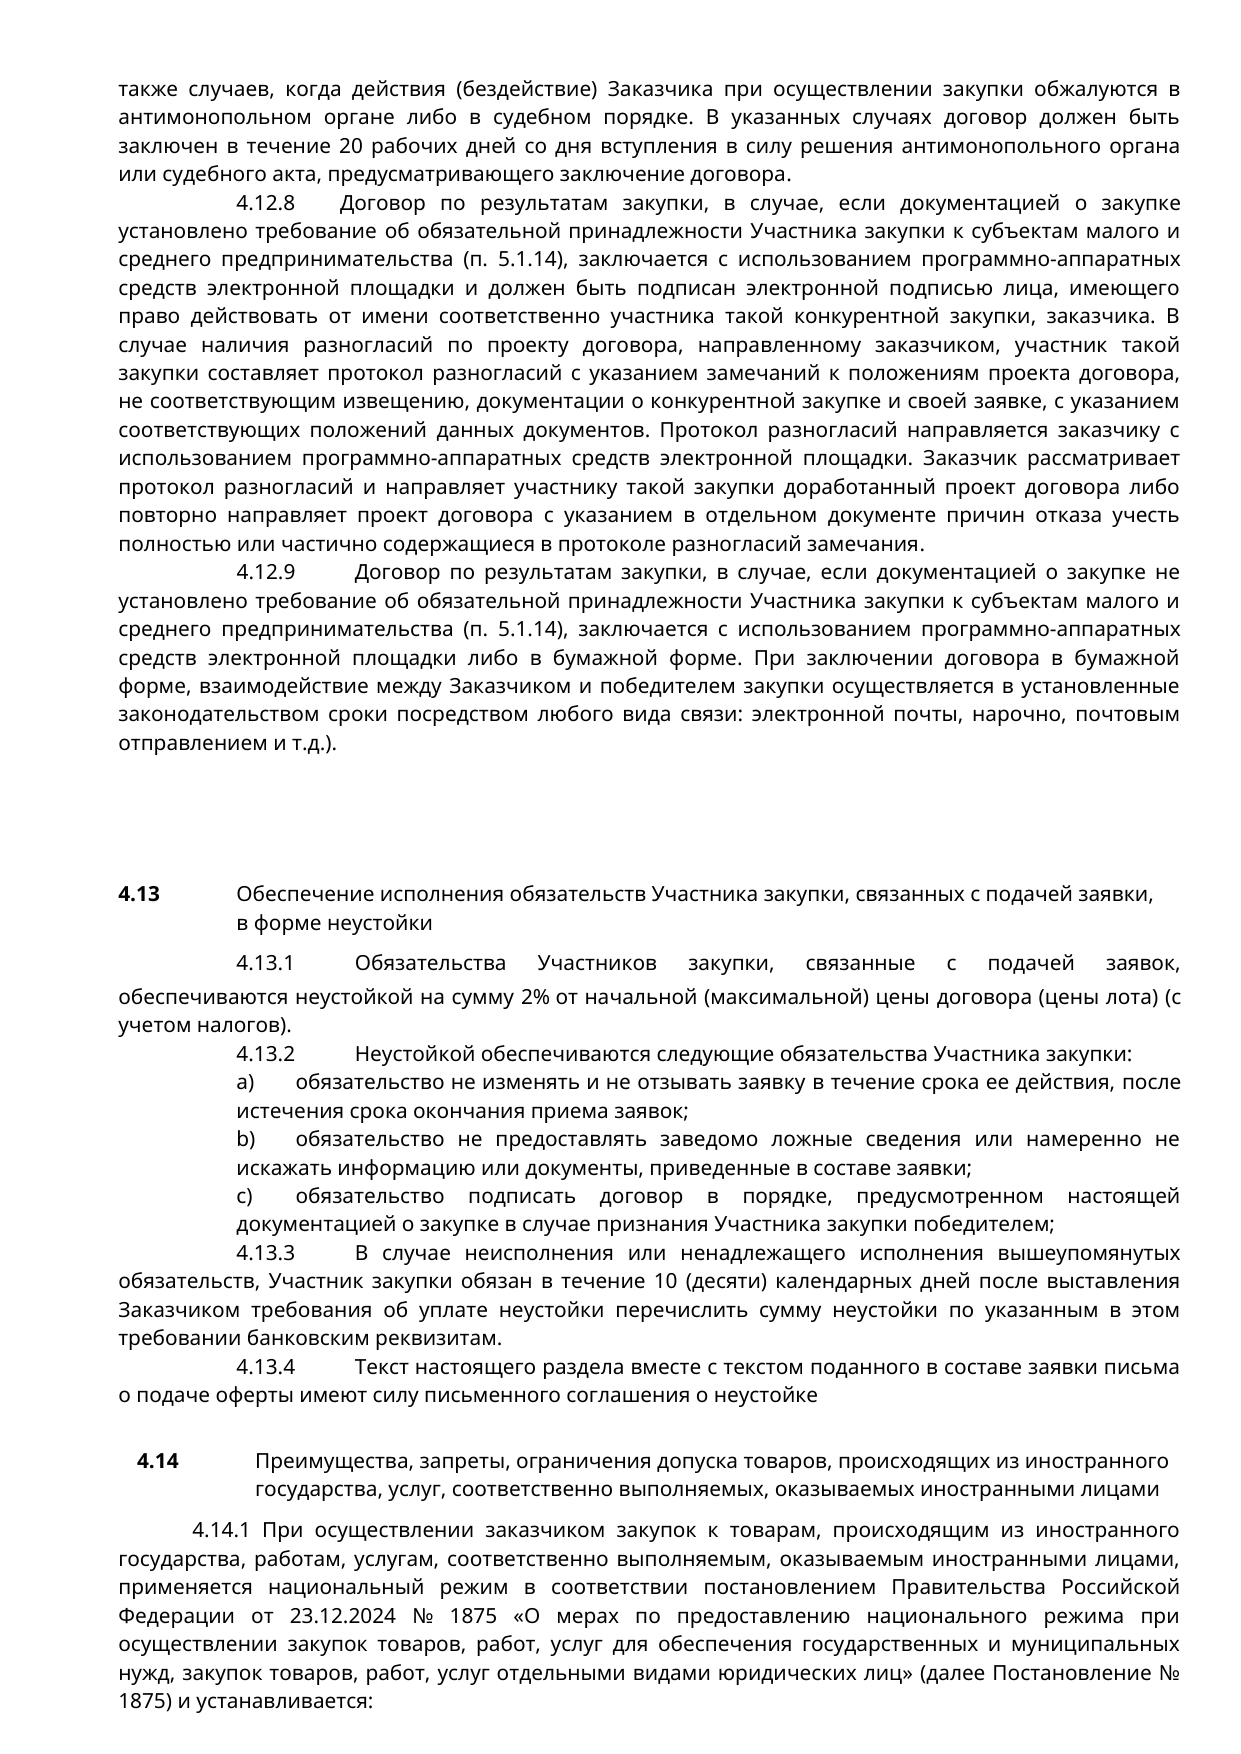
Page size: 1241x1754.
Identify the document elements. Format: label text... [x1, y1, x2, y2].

text 4.14.1 При осуществлении заказчиком закупок к товарам, происходящим из иностранного государства, работам, услугам, соответственно выполняемым, оказываемым иностранными лицами, применяется национальный режим в соответствии постановлением Правительства Российской Федерации от 23.12.2024 № 1875 «О мерах по предоставлению национального режима при осуществлении закупок товаров, работ, услуг для обеспечения государственных и муниципальных нужд, закупок товаров, работ, услуг отдельными видами юридических лиц» (далее Постановление № 1875) и устанавливается: [118, 1516, 1181, 1714]
list В случае неисполнения или ненадлежащего исполнения вышеупомянутых обязательств, Участник закупки обязан в течение 10 (десяти) календарных дней после выставления Заказчиком требования об уплате неустойки перечислить сумму неустойки по указанным в этом требовании банковским реквизитам. [118, 1238, 1181, 1352]
list Договор по результатам закупки, в случае, если документацией о закупке установлено требование об обязательной принадлежности Участника закупки к субъектам малого и среднего предпринимательства (п. 5.1.14), заключается с использованием программно-аппаратных средств электронной площадки и должен быть подписан электронной подписью лица, имеющего право действовать от имени соответственно участника такой конкурентной закупки, заказчика. В случае наличия разногласий по проекту договора, направленному заказчиком, участник такой закупки составляет протокол разногласий с указанием замечаний к положениям проекта договора, не соответствующим извещению, документации о конкурентной закупке и своей заявке, с указанием соответствующих положений данных документов. Протокол разногласий направляется заказчику с использованием программно-аппаратных средств электронной площадки. Заказчик рассматривает протокол разногласий и направляет участнику такой закупки доработанный проект договора либо повторно направляет проект договора с указанием в отдельном документе причин отказа учесть полностью или частично содержащиеся в протоколе разногласий замечания. [118, 188, 1181, 557]
list обязательство не предоставлять заведомо ложные сведения или намеренно не искажать информацию или документы, приведенные в составе заявки; [236, 1124, 1181, 1181]
list обязательство подписать договор в порядке, предусмотренном настоящей документацией о закупке в случае признания Участника закупки победителем; [236, 1181, 1181, 1238]
list Обязательства Участников закупки, связанные с подачей заявок, обеспечиваются неустойкой на сумму 2% от начальной (максимальной) цены договора (цены лота) (с учетом налогов). [118, 948, 1181, 1039]
list Договор по результатам закупки, в случае, если документацией о закупке не установлено требование об обязательной принадлежности Участника закупки к субъектам малого и среднего предпринимательства (п. 5.1.14), заключается с использованием программно-аппаратных средств электронной площадки либо в бумажной форме. При заключении договора в бумажной форме, взаимодействие между Заказчиком и победителем закупки осуществляется в установленные законодательством сроки посредством любого вида связи: электронной почты, нарочно, почтовым отправлением и т.д.). [118, 557, 1181, 756]
subtitle Обеспечение исполнения обязательств Участника закупки, связанных с подачей заявки, в форме неустойки [118, 879, 1181, 936]
list Текст настоящего раздела вместе с текстом поданного в составе заявки письма о подаче оферты имеют силу письменного соглашения о неустойке [118, 1352, 1181, 1409]
list Неустойкой обеспечиваются следующие обязательства Участника закупки: [118, 1039, 1181, 1067]
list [118, 74, 1181, 188]
subtitle Преимущества, запреты, ограничения допуска товаров, происходящих из иностранного государства, услуг, соответственно выполняемых, оказываемых иностранными лицами [137, 1446, 1181, 1503]
list обязательство не изменять и не отзывать заявку в течение срока ее действия, после истечения срока окончания приема заявок; [236, 1067, 1181, 1124]
